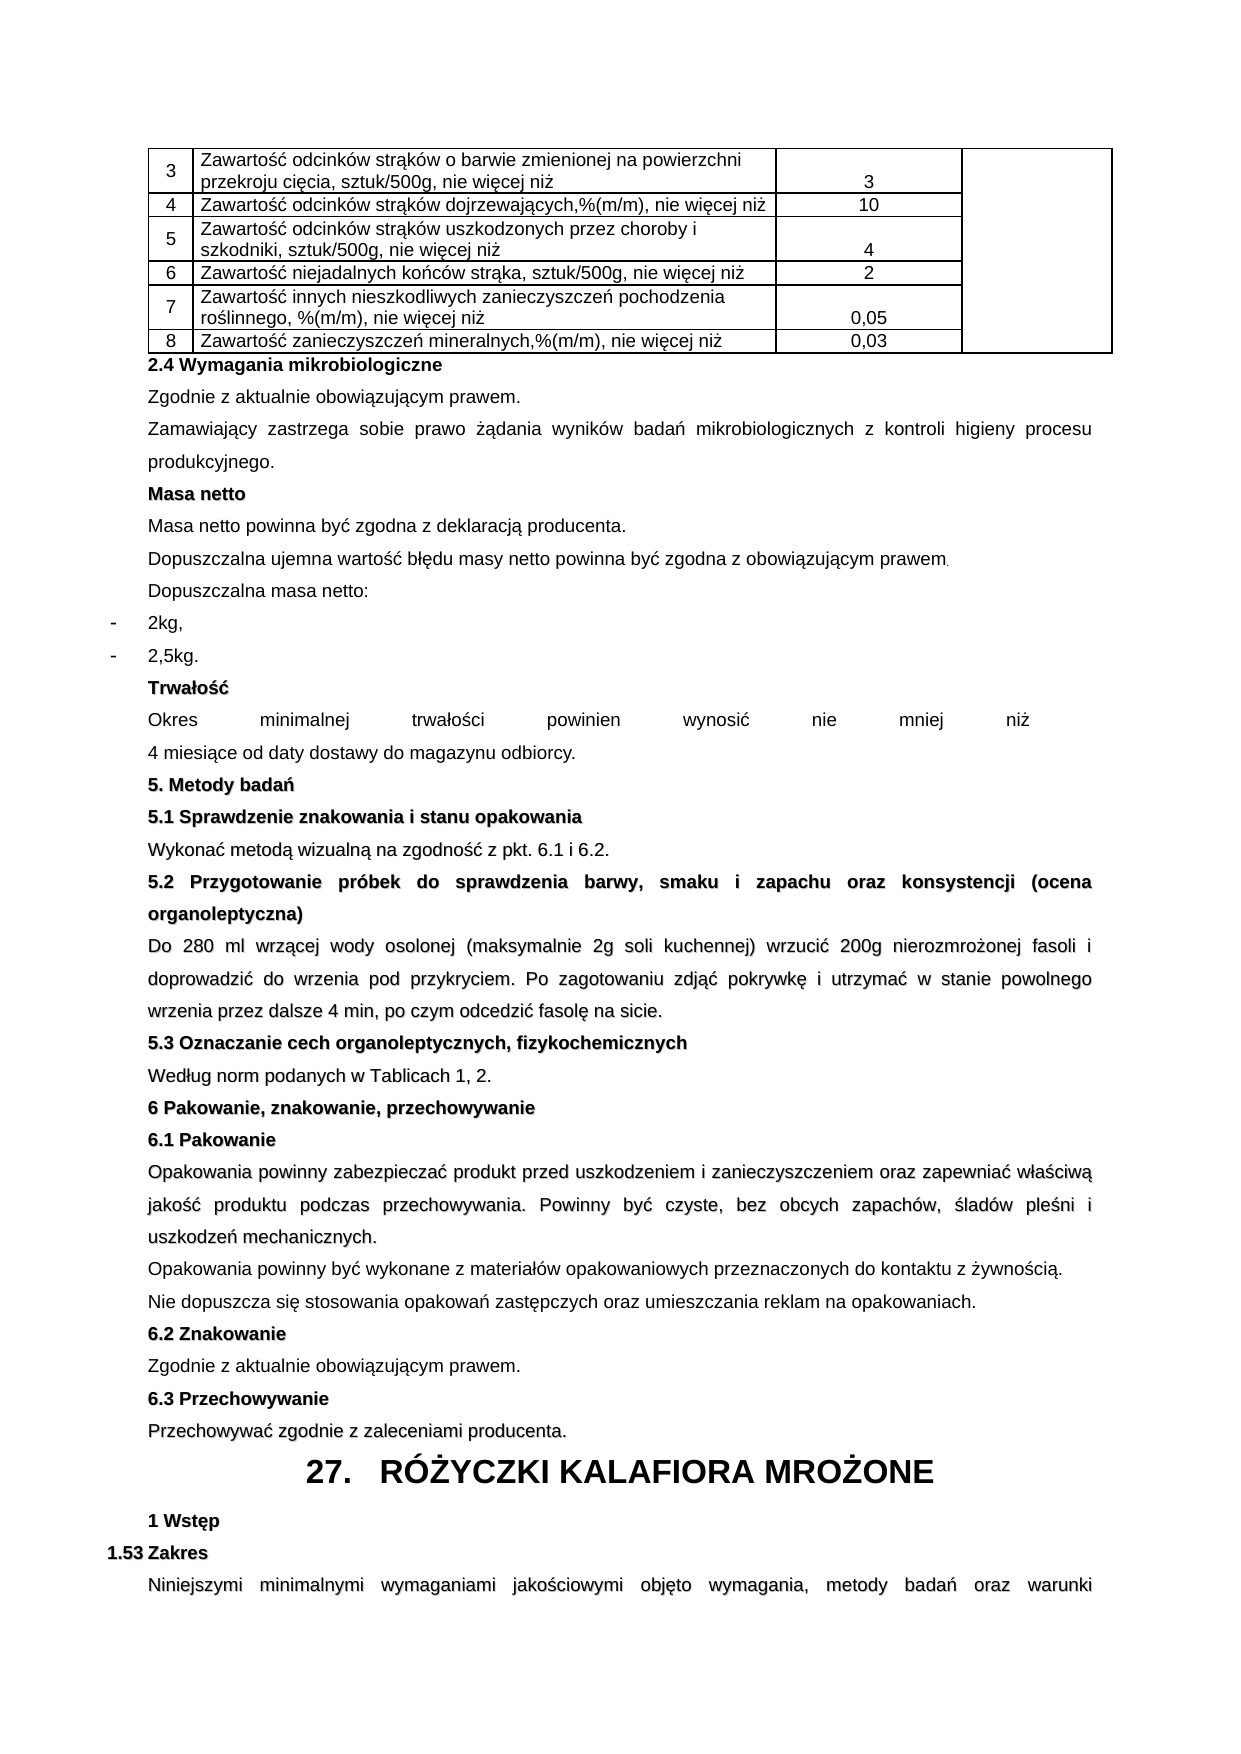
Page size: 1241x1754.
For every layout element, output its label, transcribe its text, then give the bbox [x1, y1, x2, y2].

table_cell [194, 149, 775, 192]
text Dopuszczalna masa netto: [148, 579, 1093, 601]
text 6.1 Pakowanie [148, 1129, 1093, 1151]
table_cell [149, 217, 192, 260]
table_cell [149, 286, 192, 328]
text Zgodnie z aktualnie obowiązującym prawem. [148, 1355, 1093, 1377]
text Zamawiający zastrzega sobie prawo żądania wyników badań mikrobiologicznych z kontroli higieny procesu produkcyjnego. [148, 418, 1093, 472]
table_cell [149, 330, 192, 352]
text 6.2 Znakowanie [148, 1323, 1093, 1344]
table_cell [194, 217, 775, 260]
text Okres minimalnej trwałości powinien wynosić nie mniej niż 4 miesiące od daty dostawy do magazynu odbiorcy. [148, 709, 1093, 763]
text 5. Metody badań [148, 774, 1093, 795]
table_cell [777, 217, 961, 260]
text 1 Wstęp [148, 1509, 1093, 1531]
text Według norm podanych w Tablicach 1, 2. [148, 1064, 1093, 1086]
text Nie dopuszcza się stosowania opakowań zastępczych oraz umieszczania reklam na opakowaniach. [148, 1290, 1093, 1312]
text 6.3 Przechowywanie [148, 1387, 1093, 1409]
text Masa netto powinna być zgodna z deklaracją producenta. [148, 515, 1093, 537]
text Opakowania powinny zabezpieczać produkt przed uszkodzeniem i zanieczyszczeniem oraz zapewniać właściwą jakość produktu podczas przechowywania. Powinny być czyste, bez obcych zapachów, śladów pleśni i uszkodzeń mechanicznych. [148, 1161, 1093, 1247]
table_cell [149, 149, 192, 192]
list Trwałość [0, 677, 1093, 698]
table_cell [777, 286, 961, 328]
list 2,5kg. [110, 644, 1093, 666]
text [148, 1574, 1093, 1596]
list 2kg, [110, 612, 1093, 633]
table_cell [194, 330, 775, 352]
text 5.2 Przygotowanie próbek do sprawdzenia barwy, smaku i zapachu oraz konsystencji (ocena organoleptyczna) [148, 871, 1093, 924]
text 2.4 Wymagania mikrobiologiczne [148, 354, 1093, 375]
text Zgodnie z aktualnie obowiązującym prawem. [148, 386, 1093, 407]
text 6 Pakowanie, znakowanie, przechowywanie [148, 1097, 1093, 1118]
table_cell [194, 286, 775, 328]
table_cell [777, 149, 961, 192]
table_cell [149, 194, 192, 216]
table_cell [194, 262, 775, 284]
text Opakowania powinny być wykonane z materiałów opakowaniowych przeznaczonych do kontaktu z żywnością. [148, 1258, 1093, 1280]
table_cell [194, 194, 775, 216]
text Wykonać metodą wizualną na zgodność z pkt. 6.1 i 6.2. [148, 838, 1093, 860]
list różyczki kalafiora mrożone [148, 1452, 1093, 1490]
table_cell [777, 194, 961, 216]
list Zakres [107, 1542, 1093, 1563]
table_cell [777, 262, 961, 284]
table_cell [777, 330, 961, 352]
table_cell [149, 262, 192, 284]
text 5.1 Sprawdzenie znakowania i stanu opakowania [148, 806, 1093, 828]
text 5.3 Oznaczanie cech organoleptycznych, fizykochemicznych [148, 1032, 1093, 1054]
text Do 280 ml wrzącej wody osolonej (maksymalnie 2g soli kuchennej) wrzucić 200g nierozmrożonej fasoli i doprowadzić do wrzenia pod przykryciem. Po zagotowaniu zdjąć pokrywkę i utrzymać w stanie powolnego wrzenia przez dalsze 4 min, po czym odcedzić fasolę na sicie. [148, 935, 1093, 1021]
text Przechowywać zgodnie z zaleceniami producenta. [148, 1419, 1093, 1441]
text Dopuszczalna ujemna wartość błędu masy netto powinna być zgodna z obowiązującym prawem. [148, 547, 1093, 569]
list Masa netto [0, 483, 1093, 504]
